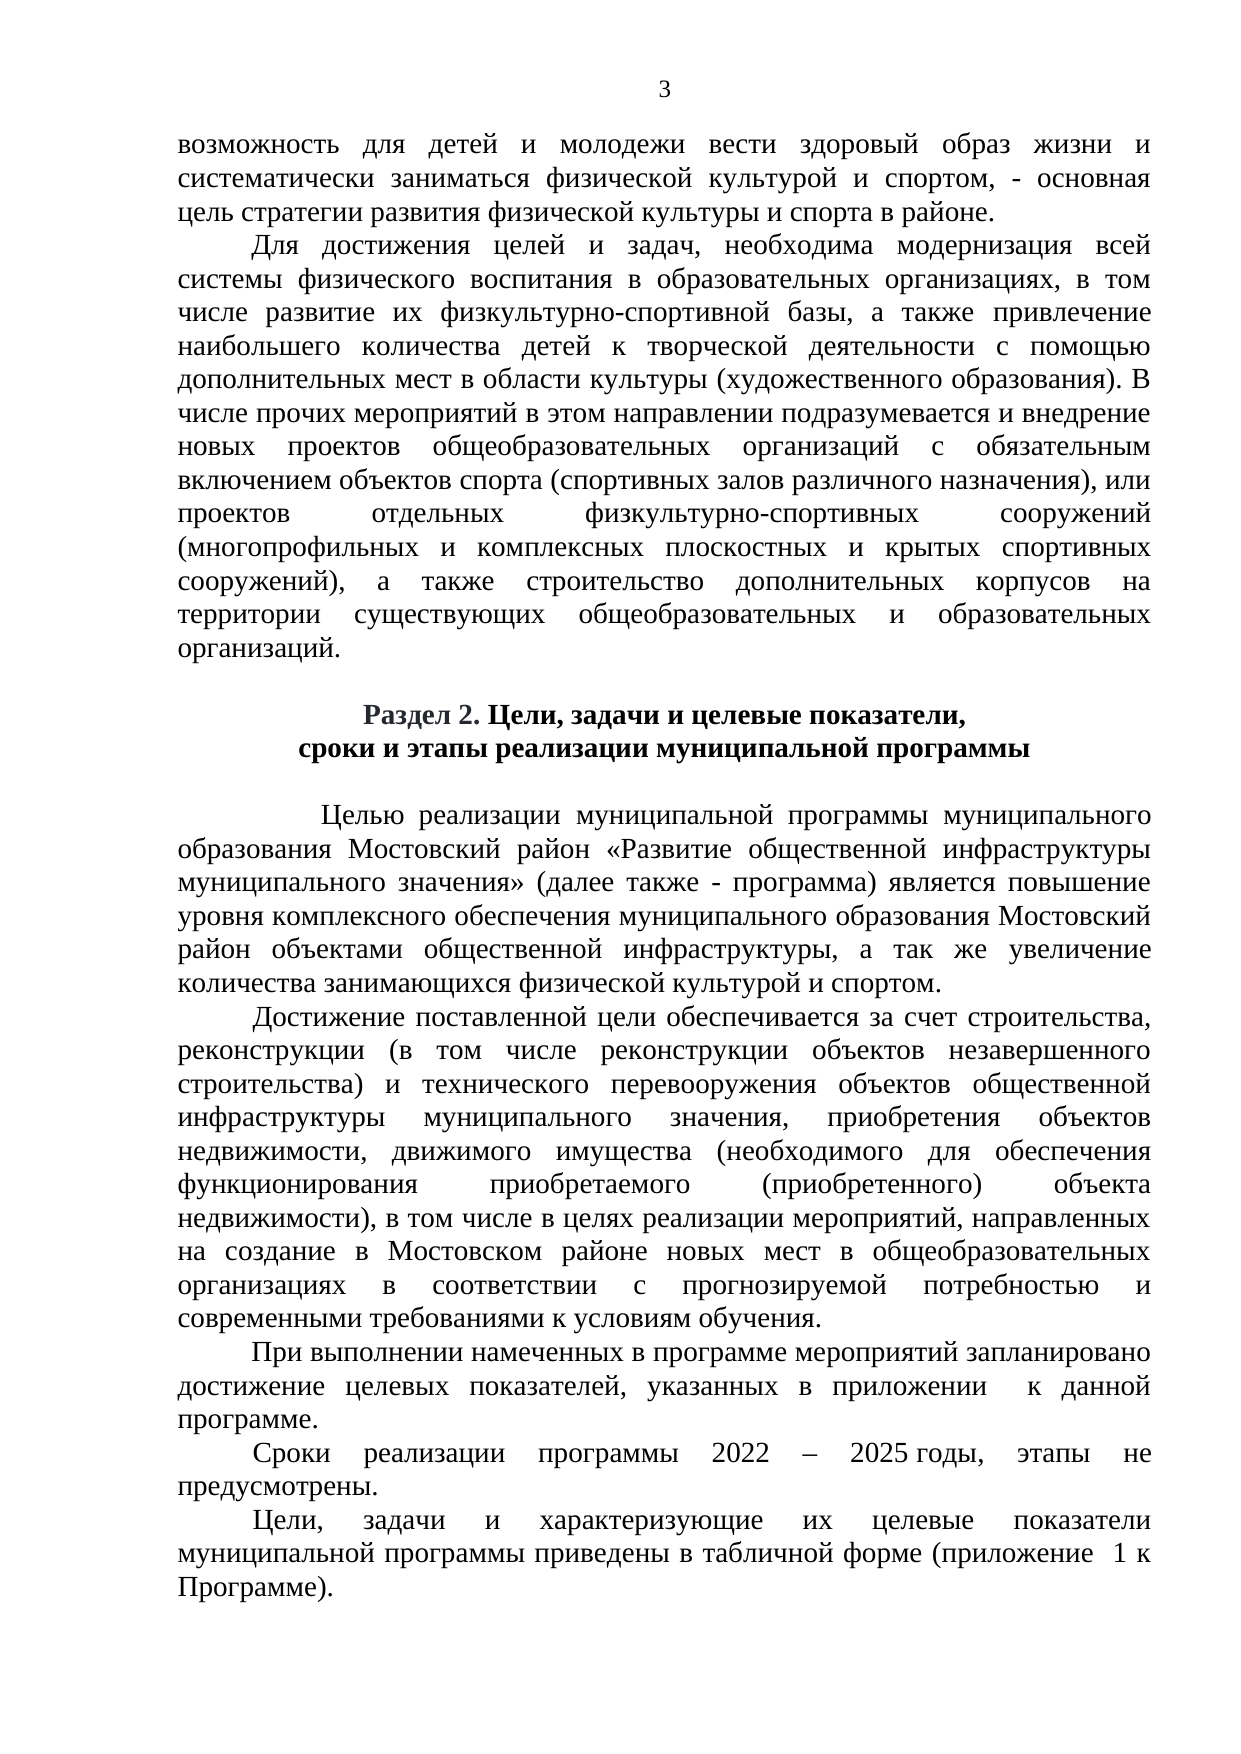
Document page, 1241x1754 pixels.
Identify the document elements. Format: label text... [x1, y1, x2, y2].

text Достижение поставленной цели обеспечивается за счет строительства, реконструкции (в том числе реконструкции объектов незавершенного строительства) и технического перевооружения объектов общественной инфраструктуры муниципального значения, приобретения объектов недвижимости, движимого имущества (необходимого для обеспечения функционирования приобретаемого (приобретенного) объекта недвижимости), в том числе в целях реализации мероприятий, направленных на создание в Мостовском районе новых мест в общеобразовательных организациях в соответствии с прогнозируемой потребностью и современными требованиями к условиям обучения. [177, 999, 1152, 1334]
text сроки и этапы реализации муниципальной программы [177, 730, 1152, 764]
text Для достижения целей и задач, необходима модернизация всей системы физического воспитания в образовательных организациях, в том числе развитие их физкультурно-спортивной базы, а также привлечение наибольшего количества детей к творческой деятельности с помощью дополнительных мест в области культуры (художественного образования). В числе прочих мероприятий в этом направлении подразумевается и внедрение новых проектов общеобразовательных организаций с обязательным включением объектов спорта (спортивных залов различного назначения), или проектов отдельных физкультурно-спортивных сооружений (многопрофильных и комплексных плоскостных и крытых спортивных сооружений), а также строительство дополнительных корпусов на территории существующих общеобразовательных и образовательных организаций. [177, 227, 1152, 663]
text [177, 127, 1152, 227]
text Целью реализации муниципальной программы муниципального образования Мостовский район «Развитие общественной инфраструктуры муниципального значения» (далее также - программа) является повышение уровня комплексного обеспечения муниципального образования Мостовский район объектами общественной инфраструктуры, а так же увеличение количества занимающихся физической культурой и спортом. [177, 797, 1152, 999]
text Цели, задачи и характеризующие их целевые показатели муниципальной программы приведены в табличной форме (приложение 1 к Программе). [177, 1502, 1152, 1602]
text Раздел 2. Цели, задачи и целевые показатели, [177, 697, 1152, 730]
text Сроки реализации программы 2022 – 2025 годы, этапы не предусмотрены. [177, 1435, 1152, 1502]
text При выполнении намеченных в программе мероприятий запланировано достижение целевых показателей, указанных в приложении к данной программе. [177, 1334, 1152, 1435]
